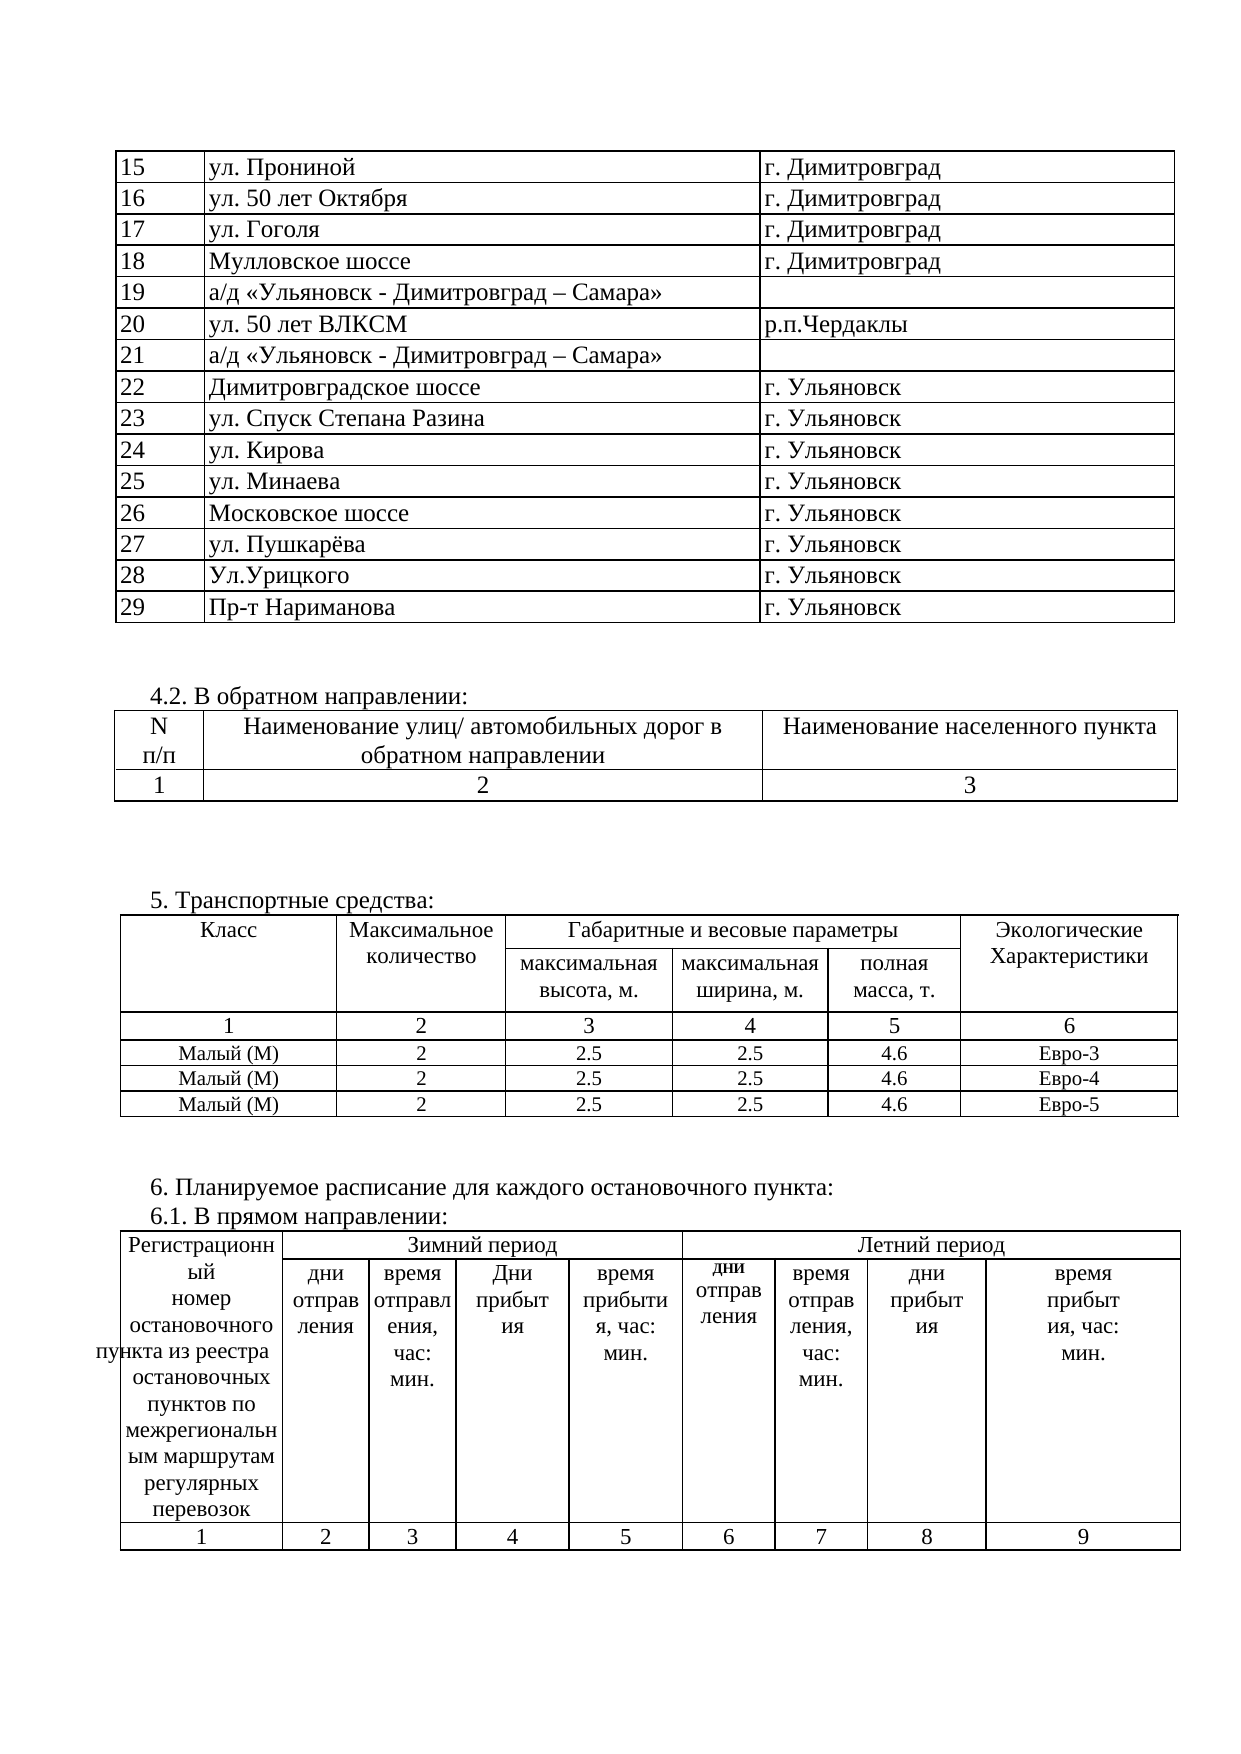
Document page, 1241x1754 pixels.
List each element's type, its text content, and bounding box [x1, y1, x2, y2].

table_cell Дни прибыт ия [457, 1260, 568, 1521]
table_cell 4 [673, 1013, 827, 1039]
table_header Зимний период [283, 1232, 682, 1258]
table_cell 25 [117, 466, 204, 496]
table_cell 5 [570, 1523, 682, 1549]
table_cell максимальная высота, м. [506, 949, 672, 1011]
table_cell ул. Пушкарёва [205, 529, 759, 559]
table_cell 6 [683, 1523, 774, 1549]
table_cell Малый (М) [121, 1041, 336, 1064]
table_cell Евро-3 [961, 1041, 1177, 1064]
table_cell 1 [115, 770, 203, 800]
table_cell Московское шоссе [205, 498, 759, 527]
table_header N п/п [115, 711, 203, 769]
table_cell 20 [117, 309, 204, 339]
table_cell 23 [117, 403, 204, 433]
table_header Наименование населенного пункта [763, 711, 1177, 769]
table_cell Димитровградское шоссе [205, 372, 759, 402]
table_cell Ул.Урицкого [205, 561, 759, 590]
table_cell г. Димитровград [761, 246, 1174, 276]
table_cell ул. Спуск Степана Разина [205, 403, 759, 433]
table_cell 16 [117, 183, 204, 213]
table_cell 21 [117, 340, 204, 370]
table_cell 2.5 [506, 1066, 672, 1090]
table_cell Малый (М) [121, 1092, 336, 1116]
table_cell 17 [117, 215, 204, 244]
table_cell 2 [204, 770, 762, 800]
table_cell максимальная ширина, м. [673, 949, 827, 1011]
table_cell г. Ульяновск [761, 592, 1174, 622]
table_cell 18 [117, 246, 204, 276]
table_cell 7 [776, 1523, 867, 1549]
table_header Экологические Характеристики [961, 916, 1177, 1011]
table_cell 2.5 [673, 1092, 827, 1116]
table_cell ул. Прониной [205, 152, 759, 181]
table_cell 8 [868, 1523, 985, 1549]
table_cell 2 [337, 1092, 505, 1116]
table_header Максимальное количество [337, 916, 505, 1011]
table_cell р.п.Чердаклы [761, 309, 1174, 339]
table_cell а/д «Ульяновск - Димитровград – Самара» [205, 340, 759, 370]
table_cell 3 [506, 1013, 672, 1039]
table_cell ул. 50 лет Октября [205, 183, 759, 213]
table_cell ДНИ отправ ления [683, 1260, 774, 1521]
text 4.2. В обратном направлении: [150, 681, 1090, 710]
table_cell [761, 340, 1174, 370]
table_cell 26 [117, 498, 204, 527]
table_cell 2 [337, 1066, 505, 1090]
table_cell 2.5 [506, 1041, 672, 1064]
table_cell Малый (М) [121, 1066, 336, 1090]
text 6.1. В прямом направлении: [150, 1201, 1090, 1230]
table_cell 2 [283, 1523, 368, 1549]
table_header Наименование улиц/ автомобильных дорог в обратном направлении [204, 711, 762, 769]
table_cell г. Ульяновск [761, 372, 1174, 402]
table_cell Пр-т Нариманова [205, 592, 759, 622]
table_cell а/д «Ульяновск - Димитровград – Самара» [205, 277, 759, 307]
table_cell г. Ульяновск [761, 529, 1174, 559]
table_cell 9 [987, 1523, 1180, 1549]
table_cell 4.6 [829, 1041, 960, 1064]
table_cell время отправ ления, час: мин. [776, 1260, 867, 1521]
table_cell время отправл ения, час: мин. [370, 1260, 455, 1521]
table_cell ул. Минаева [205, 466, 759, 496]
table_cell дни прибыт ия [868, 1260, 985, 1521]
text 5. Транспортные средства: [150, 886, 1090, 914]
table_cell Мулловское шоссе [205, 246, 759, 276]
table_cell 15 [117, 152, 204, 181]
table_header Летний период [683, 1232, 1180, 1258]
table_cell 19 [117, 277, 204, 307]
table_cell ул. Гоголя [205, 215, 759, 244]
table_cell 3 [370, 1523, 455, 1549]
text 6. Планируемое расписание для каждого остановочного пункта: [150, 1172, 1090, 1201]
table_cell г. Ульяновск [761, 561, 1174, 590]
table_header Габаритные и весовые параметры [506, 916, 960, 948]
table_cell г. Димитровград [761, 152, 1174, 181]
table_cell 4.6 [829, 1066, 960, 1090]
table_cell г. Димитровград [761, 183, 1174, 213]
table_cell 22 [117, 372, 204, 402]
table_cell 2 [337, 1041, 505, 1064]
table_cell ул. 50 лет ВЛКСМ [205, 309, 759, 339]
table_cell 5 [829, 1013, 960, 1039]
table_cell г. Ульяновск [761, 403, 1174, 433]
table_cell 27 [117, 529, 204, 559]
table_cell 28 [117, 561, 204, 590]
table_cell 2.5 [506, 1092, 672, 1116]
table_cell г. Ульяновск [761, 435, 1174, 464]
table_cell 1 [121, 1523, 282, 1549]
table_cell ул. Кирова [205, 435, 759, 464]
table_cell 4.6 [829, 1092, 960, 1116]
table_cell Евро-5 [961, 1092, 1177, 1116]
table_header Класс [121, 916, 336, 1011]
table_cell г. Димитровград [761, 215, 1174, 244]
table_cell дни отправ ления [283, 1260, 368, 1521]
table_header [121, 1232, 282, 1521]
table_cell 1 [121, 1013, 336, 1039]
table_cell 2.5 [673, 1066, 827, 1090]
table_cell полная масса, т. [829, 949, 960, 1011]
table_cell 29 [117, 592, 204, 622]
table_cell 4 [457, 1523, 568, 1549]
table_cell г. Ульяновск [761, 498, 1174, 527]
table_cell 3 [763, 769, 1177, 800]
table_cell время прибыти я, час: мин. [570, 1260, 682, 1521]
table_cell 2.5 [673, 1041, 827, 1064]
table_cell г. Ульяновск [761, 466, 1174, 496]
table_cell время прибыт ия, час: мин. [987, 1260, 1180, 1521]
table_cell [761, 277, 1174, 307]
table_cell Евро-4 [961, 1066, 1177, 1090]
table_cell 24 [117, 435, 204, 464]
table_cell 6 [961, 1013, 1177, 1039]
table_cell 2 [337, 1013, 505, 1039]
